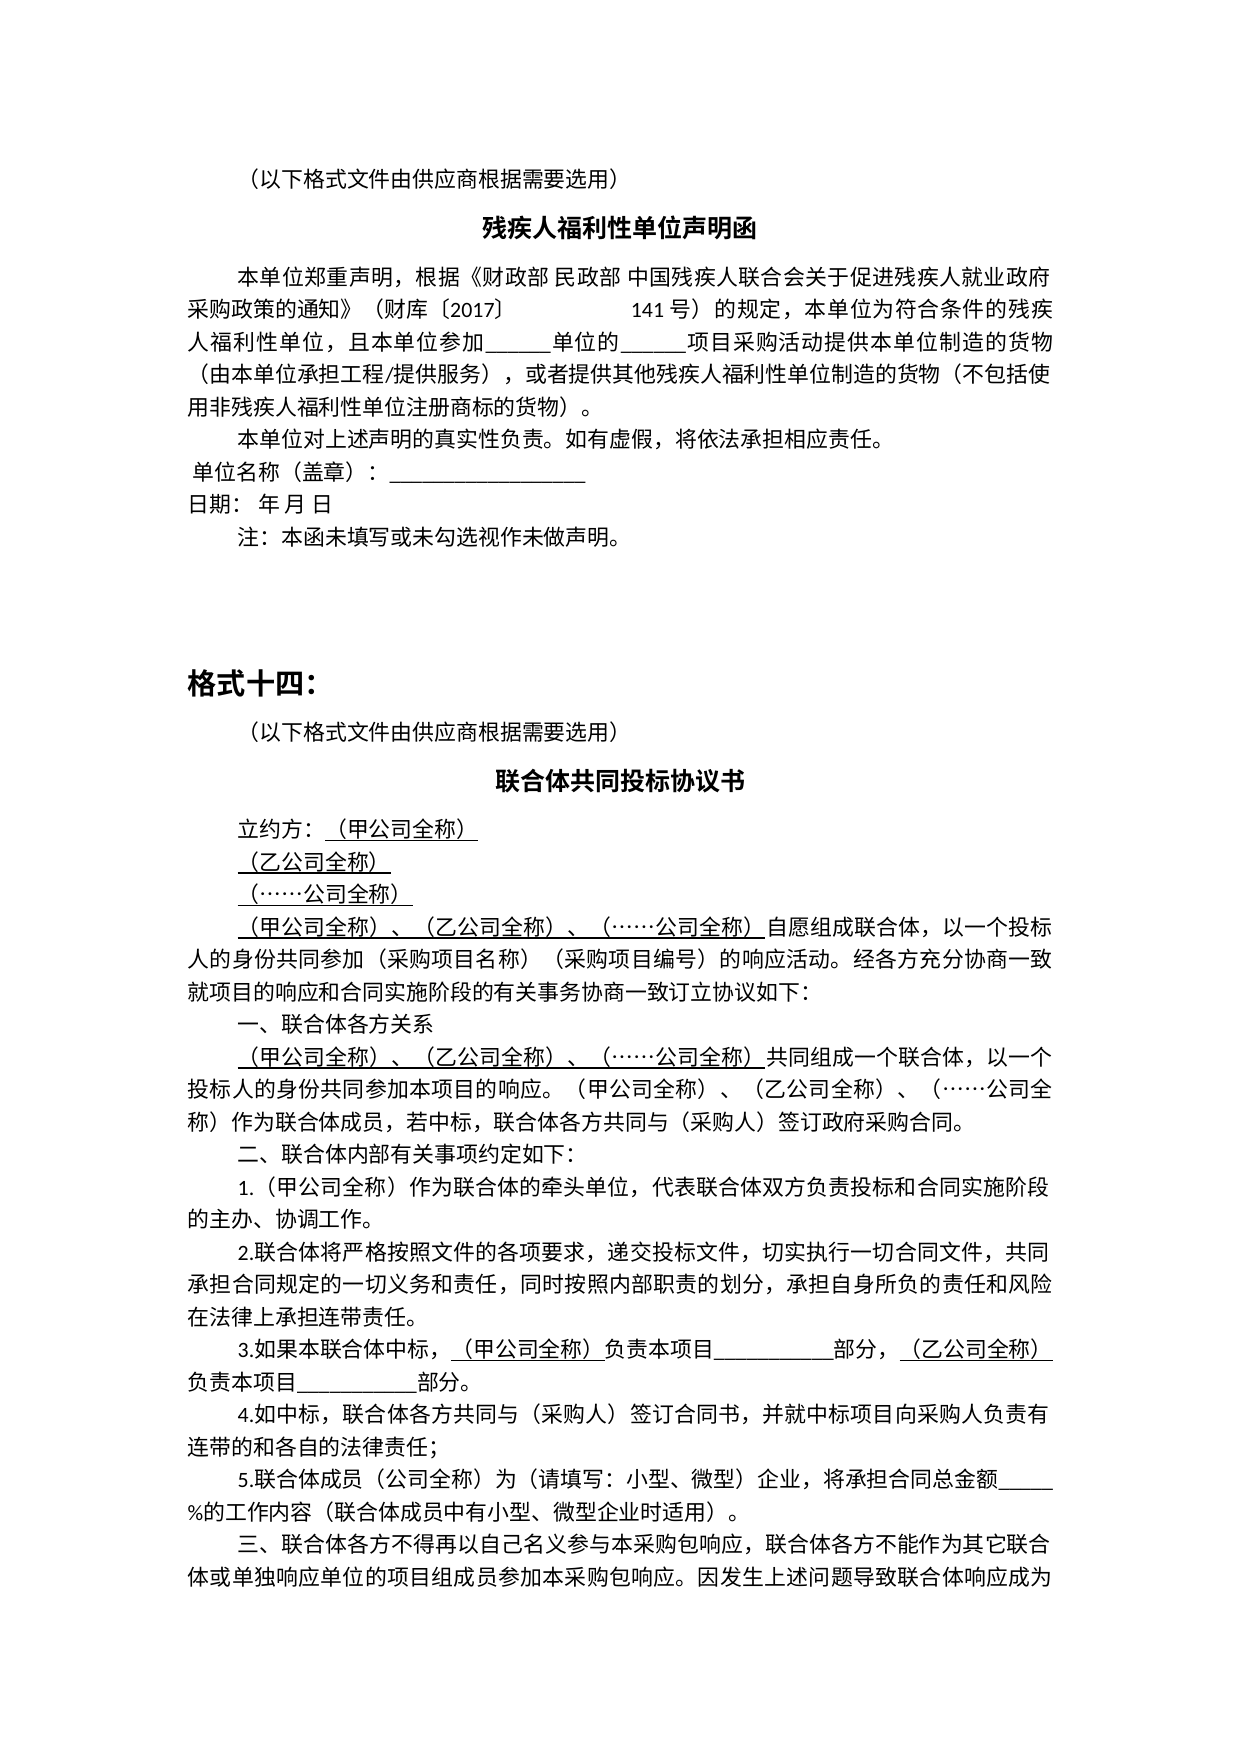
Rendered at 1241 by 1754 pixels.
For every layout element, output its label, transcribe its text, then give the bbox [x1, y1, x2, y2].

text 格式十四： [187, 649, 1053, 714]
text 3.如果本联合体中标，（甲公司全称）负责本项目___________部分，（乙公司全称）负责本项目___________部分。 [187, 1332, 1053, 1397]
text （乙公司全称） [187, 844, 1053, 877]
text 2.联合体将严格按照文件的各项要求，递交投标文件，切实执行一切合同文件，共同承担合同规定的一切义务和责任，同时按照内部职责的划分，承担自身所负的责任和风险，在法律上承担连带责任。 [187, 1234, 1053, 1332]
text 本单位郑重声明，根据《财政部 民政部 中国残疾人联合会关于促进残疾人就业政府采购政策的通知》（财库〔2017〕 141号）的规定，本单位为符合条件的残疾人福利性单位，且本单位参加______单位的______项目采购活动提供本单位制造的货物（由本单位承担工程/提供服务），或者提供其他残疾人福利性单位制造的货物（不包括使用非残疾人福利性单位注册商标的货物）。 [187, 259, 1053, 422]
text （甲公司全称）、（乙公司全称）、（……公司全称）自愿组成联合体，以一个投标人的身份共同参加（采购项目名称）（采购项目编号）的响应活动。经各方充分协商一致，就项目的响应和合同实施阶段的有关事务协商一致订立协议如下： [187, 909, 1053, 1007]
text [187, 1527, 1053, 1592]
text 单位名称（盖章）：__________________ [187, 454, 1053, 487]
text （甲公司全称）、（乙公司全称）、（……公司全称）共同组成一个联合体，以一个投标人的身份共同参加本项目的响应。（甲公司全称）、（乙公司全称）、（……公司全称）作为联合体成员，若中标，联合体各方共同与（采购人）签订政府采购合同。 [187, 1039, 1053, 1137]
text （以下格式文件由供应商根据需要选用） [187, 714, 1053, 747]
text 二、联合体内部有关事项约定如下： [187, 1137, 1053, 1169]
text 立约方：（甲公司全称） [187, 812, 1053, 844]
text （以下格式文件由供应商根据需要选用） [187, 162, 1053, 194]
text 5.联合体成员（公司全称）为（请填写：小型、微型）企业，将承担合同总金额_____%的工作内容（联合体成员中有小型、微型企业时适用）。 [187, 1462, 1053, 1527]
text 一、联合体各方关系 [187, 1007, 1053, 1039]
text 注：本函未填写或未勾选视作未做声明。 [187, 519, 1053, 552]
text 联合体共同投标协议书 [187, 747, 1053, 812]
text 残疾人福利性单位声明函 [187, 194, 1053, 259]
text 本单位对上述声明的真实性负责。如有虚假，将依法承担相应责任。 [187, 422, 1053, 454]
text 4.如中标，联合体各方共同与（采购人）签订合同书，并就中标项目向采购人负责有连带的和各自的法律责任； [187, 1397, 1053, 1462]
text （……公司全称） [187, 877, 1053, 909]
text 1.（甲公司全称）作为联合体的牵头单位，代表联合体双方负责投标和合同实施阶段的主办、协调工作。 [187, 1169, 1053, 1234]
text 日期： 年 月 日 [187, 487, 1053, 519]
